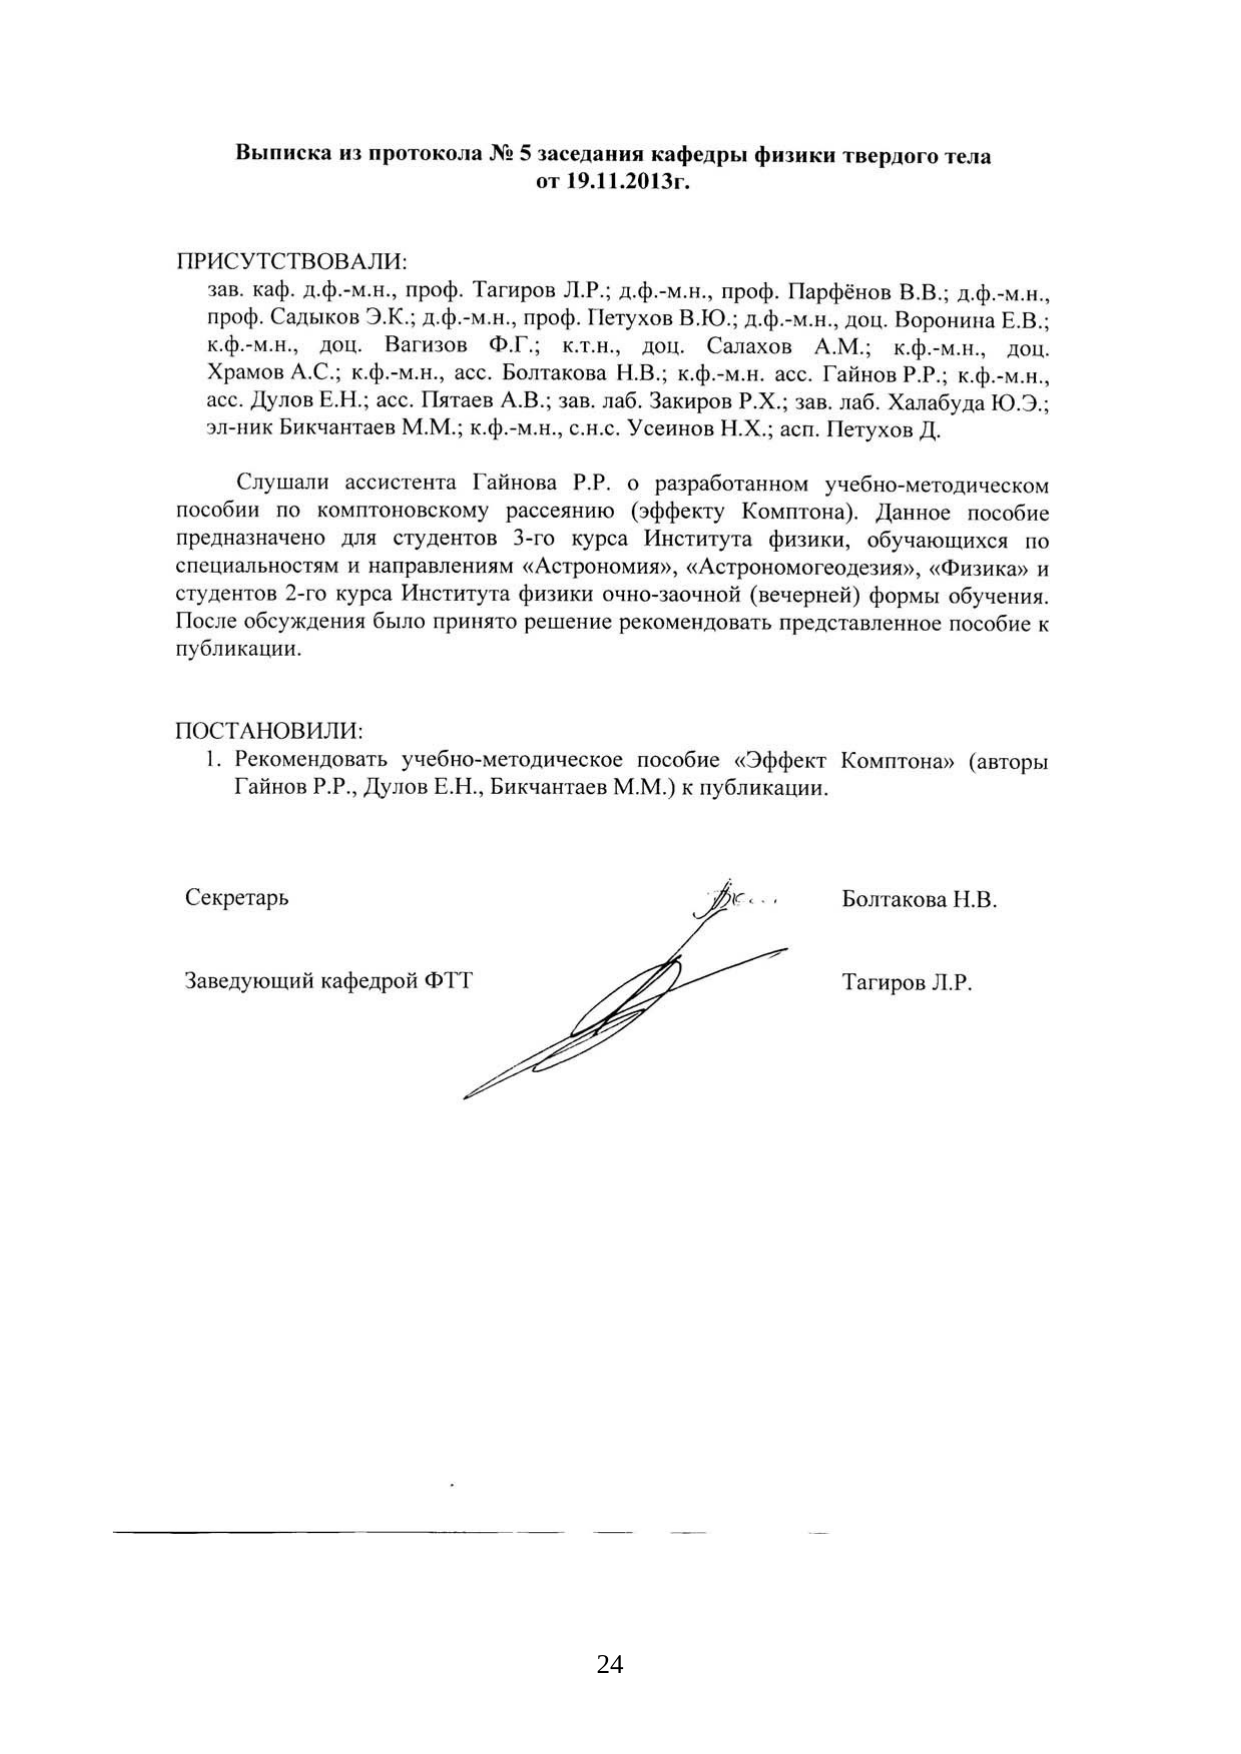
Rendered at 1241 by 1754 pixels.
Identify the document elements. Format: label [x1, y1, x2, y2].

picture [112, 103, 1128, 1534]
